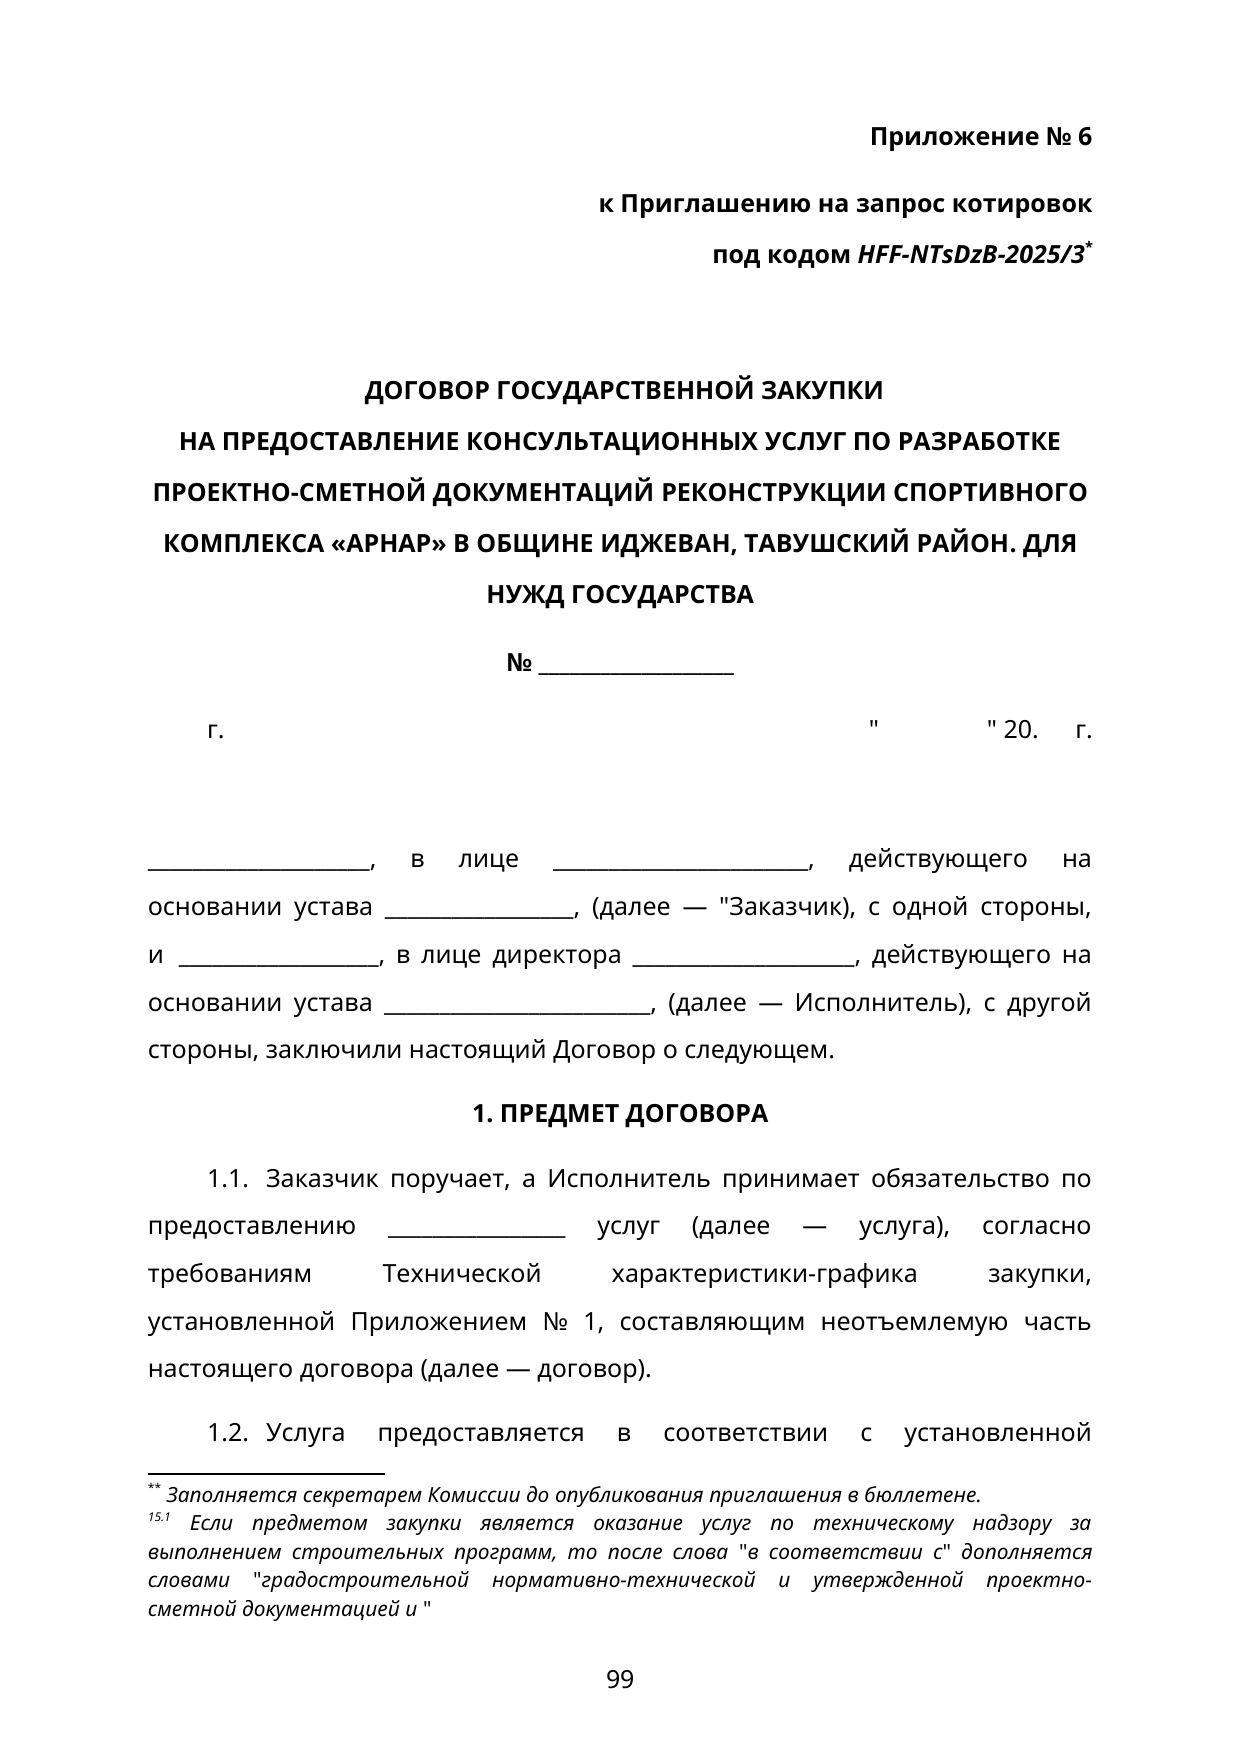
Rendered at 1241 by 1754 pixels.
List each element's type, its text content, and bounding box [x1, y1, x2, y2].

text Приложение № 6 [148, 118, 1092, 152]
text 1.1. Заказчик поручает, а Исполнитель принимает обязательство по предоставлению ________________ услуг (далее — услуга), согласно требованиям Технической характеристики-графика закупки, установленной Приложением № 1, составляющим неотъемлемую часть настоящего договора (далее — договор). [148, 1160, 1092, 1385]
table_header г. [136, 712, 620, 777]
text ____________________, в лице _______________________, действующего на основании устава _________________, (далее — "Заказчик), с одной стороны, и __________________, в лице директора ____________________, действующего на основании устава ________________________, (далее — Исполнитель), с другой стороны, заключили настоящий Договор о следующем. [148, 841, 1092, 1066]
table_header " " 20. г. [620, 712, 1104, 777]
text № ___________________ [148, 644, 1092, 678]
text ДОГОВОР ГОСУДАРСТВЕННОЙ ЗАКУПКИ НА ПРЕДОСТАВЛЕНИЕ КОНСУЛЬТАЦИОННЫХ УСЛУГ ПО РАЗРАБОТКЕ ПРОЕКТНО-СМЕТНОЙ ДОКУМЕНТАЦИЙ РЕКОНСТРУКЦИИ СПОРТИВНОГО КОМПЛЕКСА «АРНАР» В ОБЩИНЕ ИДЖЕВАН, ТАВУШСКИЙ РАЙОН. ДЛЯ НУЖД ГОСУДАРСТВА [148, 372, 1092, 611]
text 1. ПРЕДМЕТ ДОГОВОРА [148, 1096, 1092, 1130]
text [148, 1415, 1092, 1449]
text к Приглашению на запрос котировок под кодом HFF-NTsDzB-2025/3* [148, 186, 1092, 271]
